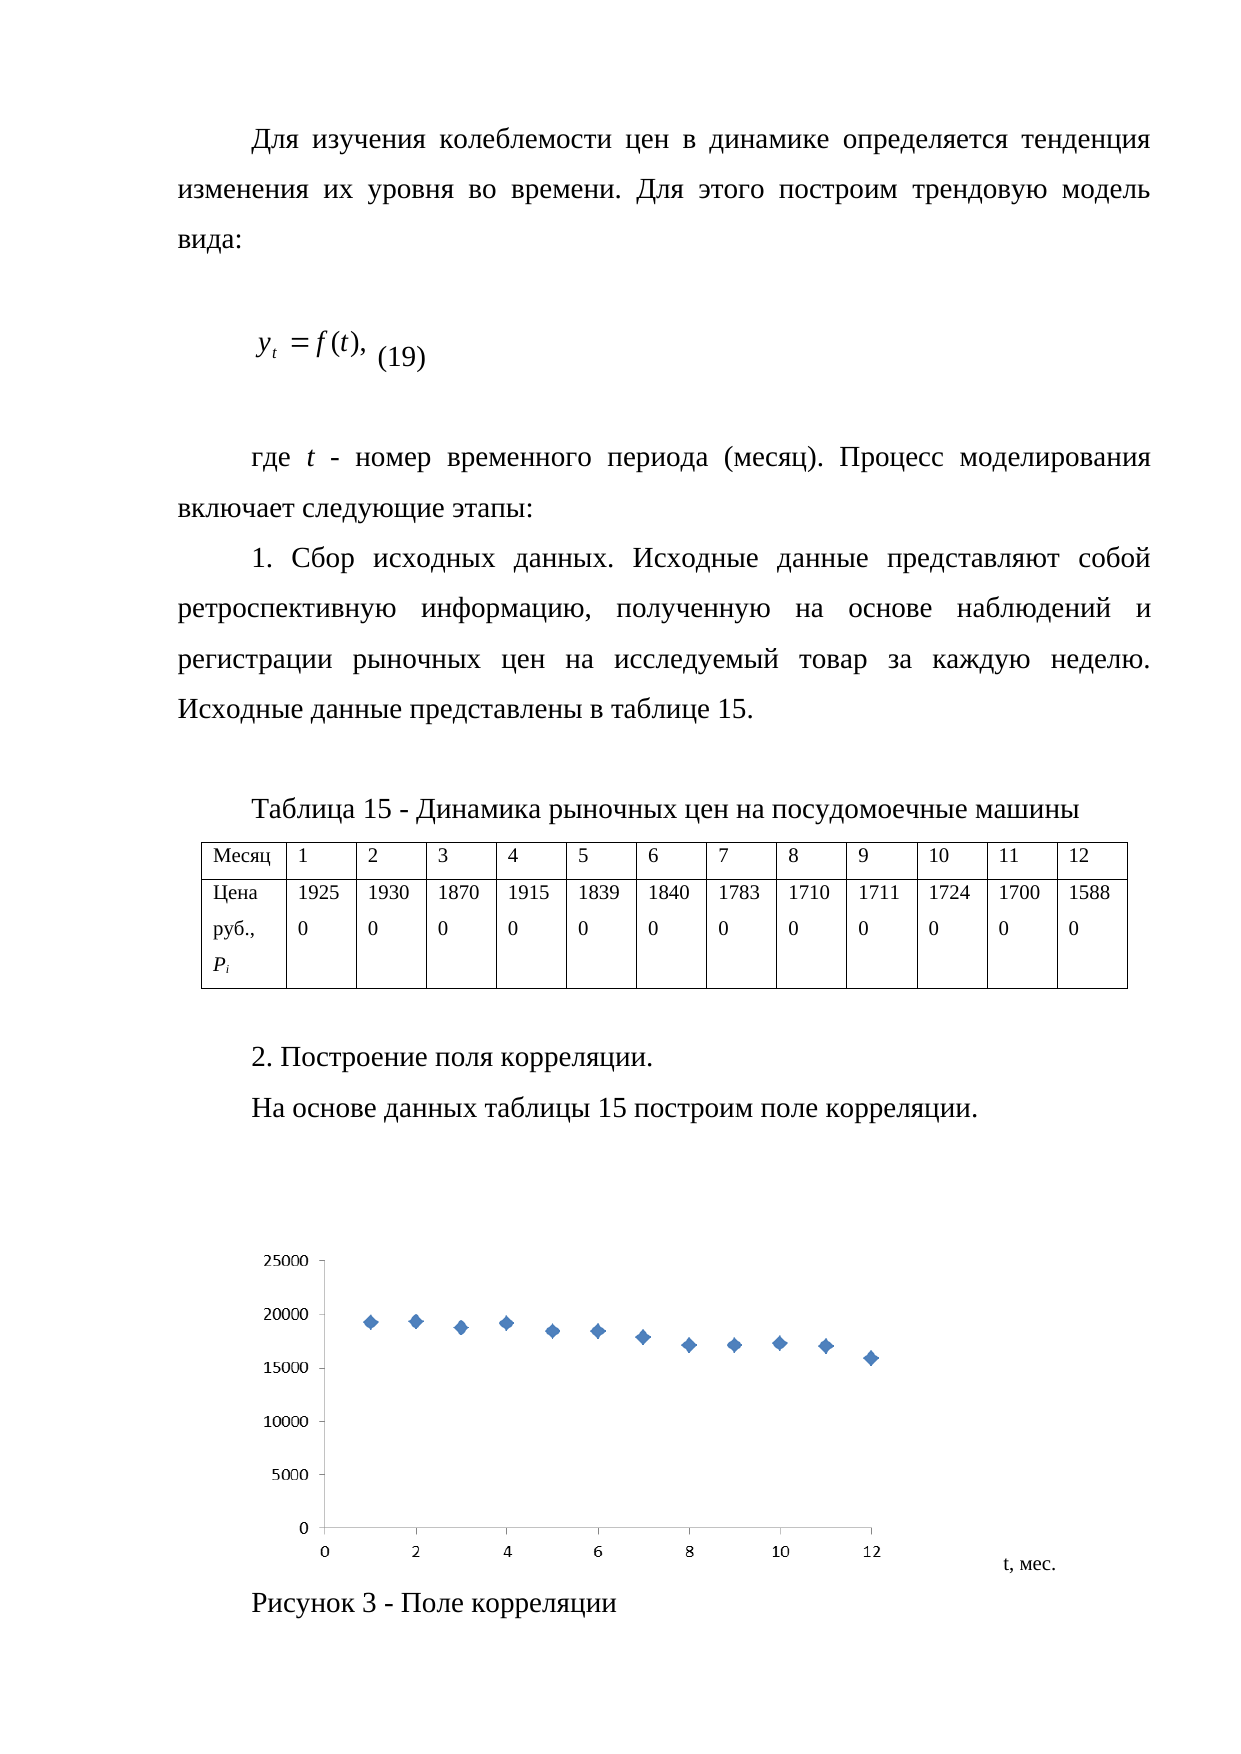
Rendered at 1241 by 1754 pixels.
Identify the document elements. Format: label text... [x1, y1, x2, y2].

table_cell 19150 [497, 880, 566, 988]
table_cell 17110 [847, 880, 917, 988]
text На основе данных таблицы 15 построим поле корреляции. [177, 1090, 1152, 1123]
table_header 3 [427, 843, 496, 879]
table_cell Цена руб., Pi [202, 880, 286, 988]
table_cell 18700 [427, 880, 496, 988]
table_header 6 [637, 843, 706, 879]
table_header 8 [777, 843, 846, 879]
table_header Месяц [202, 843, 286, 879]
table_header 11 [988, 843, 1057, 879]
text (19) [177, 322, 1152, 372]
table_header 1 [287, 843, 356, 879]
text 1. Сбор исходных данных. Исходные данные представляют собой ретроспективную информацию, полученную на основе наблюдений и регистрации рыночных цен на исследуемый товар за каждую неделю. Исходные данные представлены в таблице 15. [177, 540, 1152, 724]
text 2. Построение поля корреляции. [177, 1039, 1152, 1073]
table_header 7 [707, 843, 776, 879]
text где t - номер временного периода (месяц). Процесс моделирования включает следующие этапы: [177, 439, 1152, 523]
table_cell 18390 [567, 880, 636, 988]
table_cell 17100 [777, 880, 846, 988]
table_cell 15880 [1058, 880, 1127, 988]
table_header 12 [1058, 843, 1127, 879]
table_header 5 [567, 843, 636, 879]
table_cell 18400 [637, 880, 706, 988]
table_cell 19300 [357, 880, 426, 988]
table_cell 17830 [707, 880, 776, 988]
table_cell 17240 [918, 880, 987, 988]
text Рисунок 3 - Поле корреляции [177, 1586, 1152, 1619]
table_header 4 [497, 843, 566, 879]
table_header 2 [357, 843, 426, 879]
table_cell 17000 [988, 880, 1057, 988]
table_header 9 [847, 843, 917, 879]
text Таблица 15 - Динамика рыночных цен на посудомоечные машины [177, 792, 1152, 825]
text Для изучения колеблемости цен в динамике определяется тенденция изменения их уровня во времени. Для этого построим трендовую модель вида: [177, 121, 1152, 255]
picture [251, 1190, 955, 1569]
table_cell 19250 [287, 880, 356, 988]
table_header 10 [918, 843, 987, 879]
